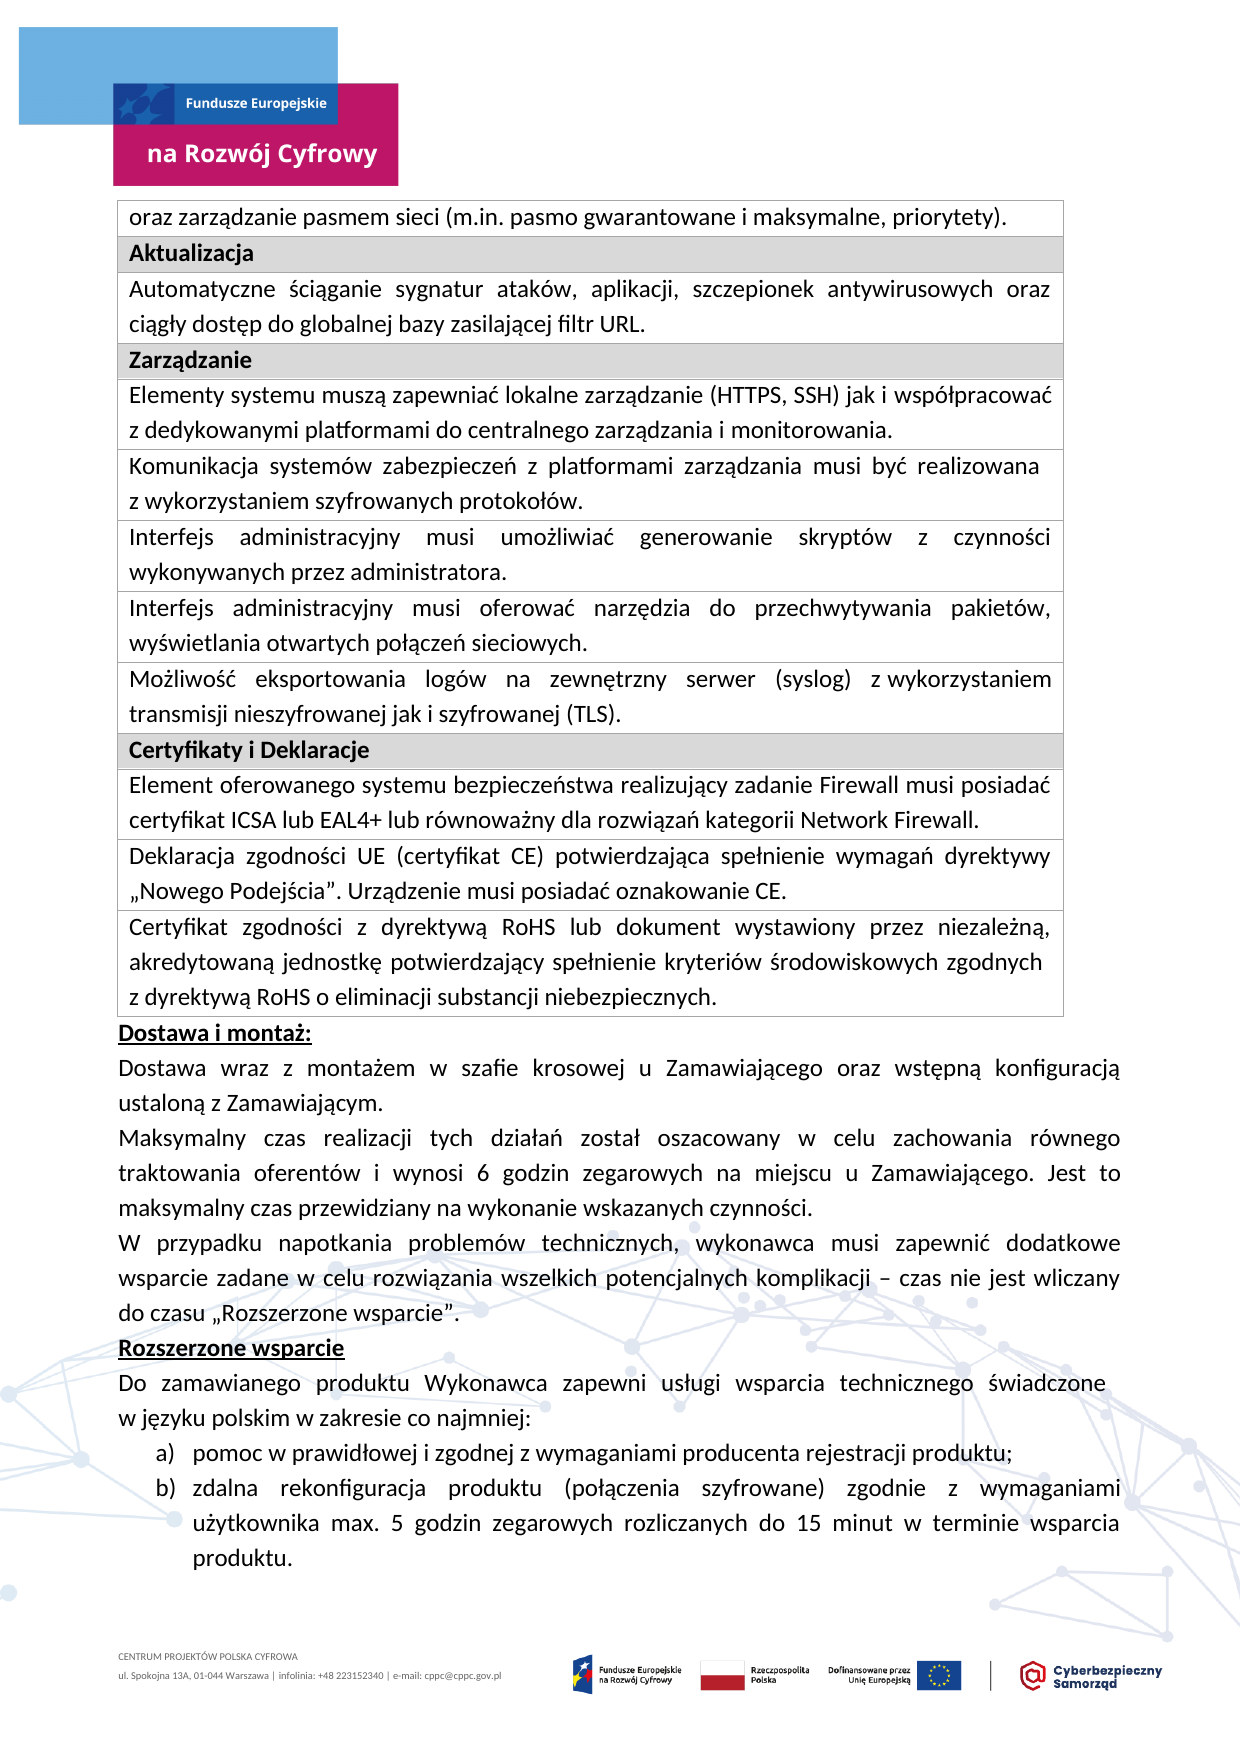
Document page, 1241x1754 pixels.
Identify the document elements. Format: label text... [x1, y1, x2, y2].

text Rozszerzone wsparcie [118, 1332, 1122, 1363]
table_cell Element oferowanego systemu bezpieczeństwa realizujący zadanie Firewall musi posiadać certyfikat ICSA lub EAL4+ lub równoważny dla rozwiązań kategorii Network Firewall. [118, 770, 1063, 839]
text Do zamawianego produktu Wykonawca zapewni usługi wsparcia technicznego świadczone w języku polskim w zakresie co najmniej: [118, 1367, 1122, 1433]
text Dostawa wraz z montażem w szafie krosowej u Zamawiającego oraz wstępną konfiguracją ustaloną z Zamawiającym. [118, 1052, 1122, 1118]
table_cell Certyfikat zgodności z dyrektywą RoHS lub dokument wystawiony przez niezależną, akredytowaną jednostkę potwierdzający spełnienie kryteriów środowiskowych zgodnych z dyrektywą RoHS o eliminacji substancji niebezpiecznych. [118, 911, 1063, 1016]
table_cell Interfejs administracyjny musi umożliwiać generowanie skryptów z czynności wykonywanych przez administratora. [118, 521, 1063, 591]
text Dostawa i montaż: [118, 1017, 1122, 1048]
table_cell Aktualizacja [118, 237, 1063, 272]
text Maksymalny czas realizacji tych działań został oszacowany w celu zachowania równego traktowania oferentów i wynosi 6 godzin zegarowych na miejscu u Zamawiającego. Jest to maksymalny czas przewidziany na wykonanie wskazanych czynności. [118, 1122, 1122, 1223]
table_cell Certyfikaty i Deklaracje [118, 734, 1063, 768]
table_cell Zarządzanie [118, 344, 1063, 378]
table_cell Możliwość eksportowania logów na zewnętrzny serwer (syslog) z wykorzystaniem transmisji nieszyfrowanej jak i szyfrowanej (TLS). [118, 663, 1063, 733]
list zdalna rekonfiguracja produktu (połączenia szyfrowane) zgodnie z wymaganiami użytkownika max. 5 godzin zegarowych rozliczanych do 15 minut w terminie wsparcia produktu. [155, 1472, 1122, 1573]
table_cell Elementy systemu muszą zapewniać lokalne zarządzanie (HTTPS, SSH) jak i współpracować z dedykowanymi platformami do centralnego zarządzania i monitorowania. [118, 380, 1063, 449]
table_cell Automatyczne ściąganie sygnatur ataków, aplikacji, szczepionek antywirusowych oraz ciągły dostęp do globalnej bazy zasilającej filtr URL. [118, 273, 1063, 343]
table_cell Komunikacja systemów zabezpieczeń z platformami zarządzania musi być realizowana z wykorzystaniem szyfrowanych protokołów. [118, 450, 1063, 520]
table_cell Deklaracja zgodności UE (certyfikat CE) potwierdzająca spełnienie wymagań dyrektywy „Nowego Podejścia”. Urządzenie musi posiadać oznakowanie CE. [118, 840, 1063, 910]
text W przypadku napotkania problemów technicznych, wykonawca musi zapewnić dodatkowe wsparcie zadane w celu rozwiązania wszelkich potencjalnych komplikacji – czas nie jest wliczany do czasu „Rozszerzone wsparcie”. [118, 1227, 1122, 1328]
picture [18, 27, 399, 186]
list pomoc w prawidłowej i zgodnej z wymaganiami producenta rejestracji produktu; [155, 1437, 1122, 1468]
table_cell Interfejs administracyjny musi oferować narzędzia do przechwytywania pakietów, wyświetlania otwartych połączeń sieciowych. [118, 592, 1063, 662]
picture [0, 1221, 1240, 1754]
